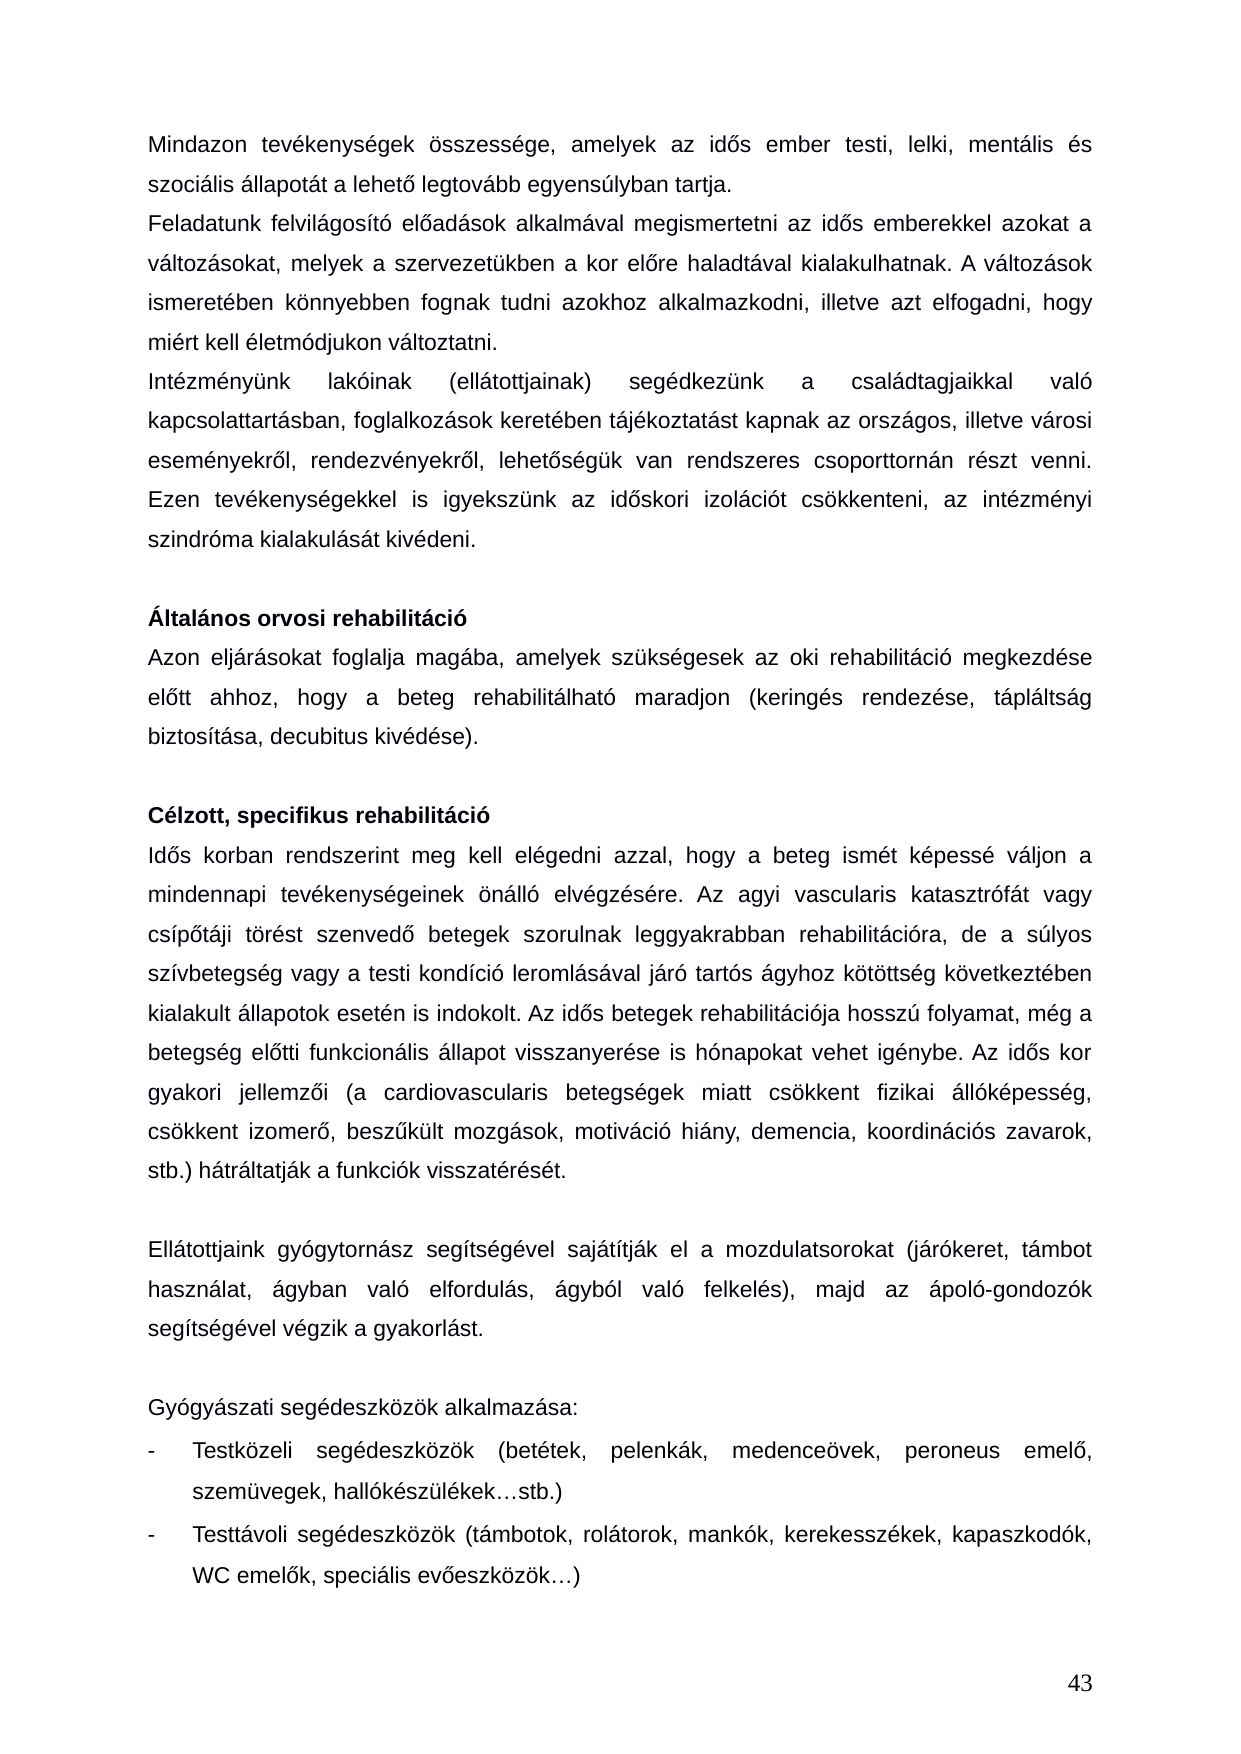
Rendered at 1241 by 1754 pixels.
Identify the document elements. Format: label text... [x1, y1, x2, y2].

list Testtávoli segédeszközök (támbotok, rolátorok, mankók, kerekesszékek, kapaszkodók, WC emelők, speciális evőeszközök…) [148, 1518, 1093, 1588]
text Idős korban rendszerint meg kell elégedni azzal, hogy a beteg ismét képessé váljon a mindennapi tevékenységeinek önálló elvégzésére. Az agyi vascularis katasztrófát vagy csípőtáji törést szenvedő betegek szorulnak leggyakrabban rehabilitációra, de a súlyos szívbetegség vagy a testi kondíció leromlásával járó tartós ágyhoz kötöttség következtében kialakult állapotok esetén is indokolt. Az idős betegek rehabilitációja hosszú folyamat, még a betegség előtti funkcionális állapot visszanyerése is hónapokat vehet igénybe. Az idős kor gyakori jellemzői (a cardiovascularis betegségek miatt csökkent fizikai állóképesség, csökkent izomerő, beszűkült mozgások, motiváció hiány, demencia, koordinációs zavarok, stb.) hátráltatják a funkciók visszatérését. [148, 842, 1093, 1184]
text Célzott, specifikus rehabilitáció [148, 802, 1093, 828]
text Általános orvosi rehabilitáció [148, 605, 1093, 631]
text Mindazon tevékenységek összessége, amelyek az idős ember testi, lelki, mentális és szociális állapotát a lehető legtovább egyensúlyban tartja. [148, 131, 1093, 197]
text Intézményünk lakóinak (ellátottjainak) segédkezünk a családtagjaikkal való kapcsolattartásban, foglalkozások keretében tájékoztatást kapnak az országos, illetve városi eseményekről, rendezvényekről, lehetőségük van rendszeres csoporttornán részt venni. Ezen tevékenységekkel is igyekszünk az időskori izolációt csökkenteni, az intézményi szindróma kialakulását kivédeni. [148, 368, 1093, 552]
text Ellátottjaink gyógytornász segítségével sajátítják el a mozdulatsorokat (járókeret, támbot használat, ágyban való elfordulás, ágyból való felkelés), majd az ápoló-gondozók segítségével végzik a gyakorlást. [148, 1236, 1093, 1342]
text Azon eljárásokat foglalja magába, amelyek szükségesek az oki rehabilitáció megkezdése előtt ahhoz, hogy a beteg rehabilitálható maradjon (keringés rendezése, tápláltság biztosítása, decubitus kivédése). [148, 644, 1093, 749]
list Testközeli segédeszközök (betétek, pelenkák, medenceövek, peroneus emelő, szemüvegek, hallókészülékek…stb.) [148, 1434, 1093, 1504]
text Gyógyászati segédeszközök alkalmazása: [148, 1394, 1093, 1421]
text Feladatunk felvilágosító előadások alkalmával megismertetni az idős emberekkel azokat a változásokat, melyek a szervezetükben a kor előre haladtával kialakulhatnak. A változások ismeretében könnyebben fognak tudni azokhoz alkalmazkodni, illetve azt elfogadni, hogy miért kell életmódjukon változtatni. [148, 210, 1093, 355]
